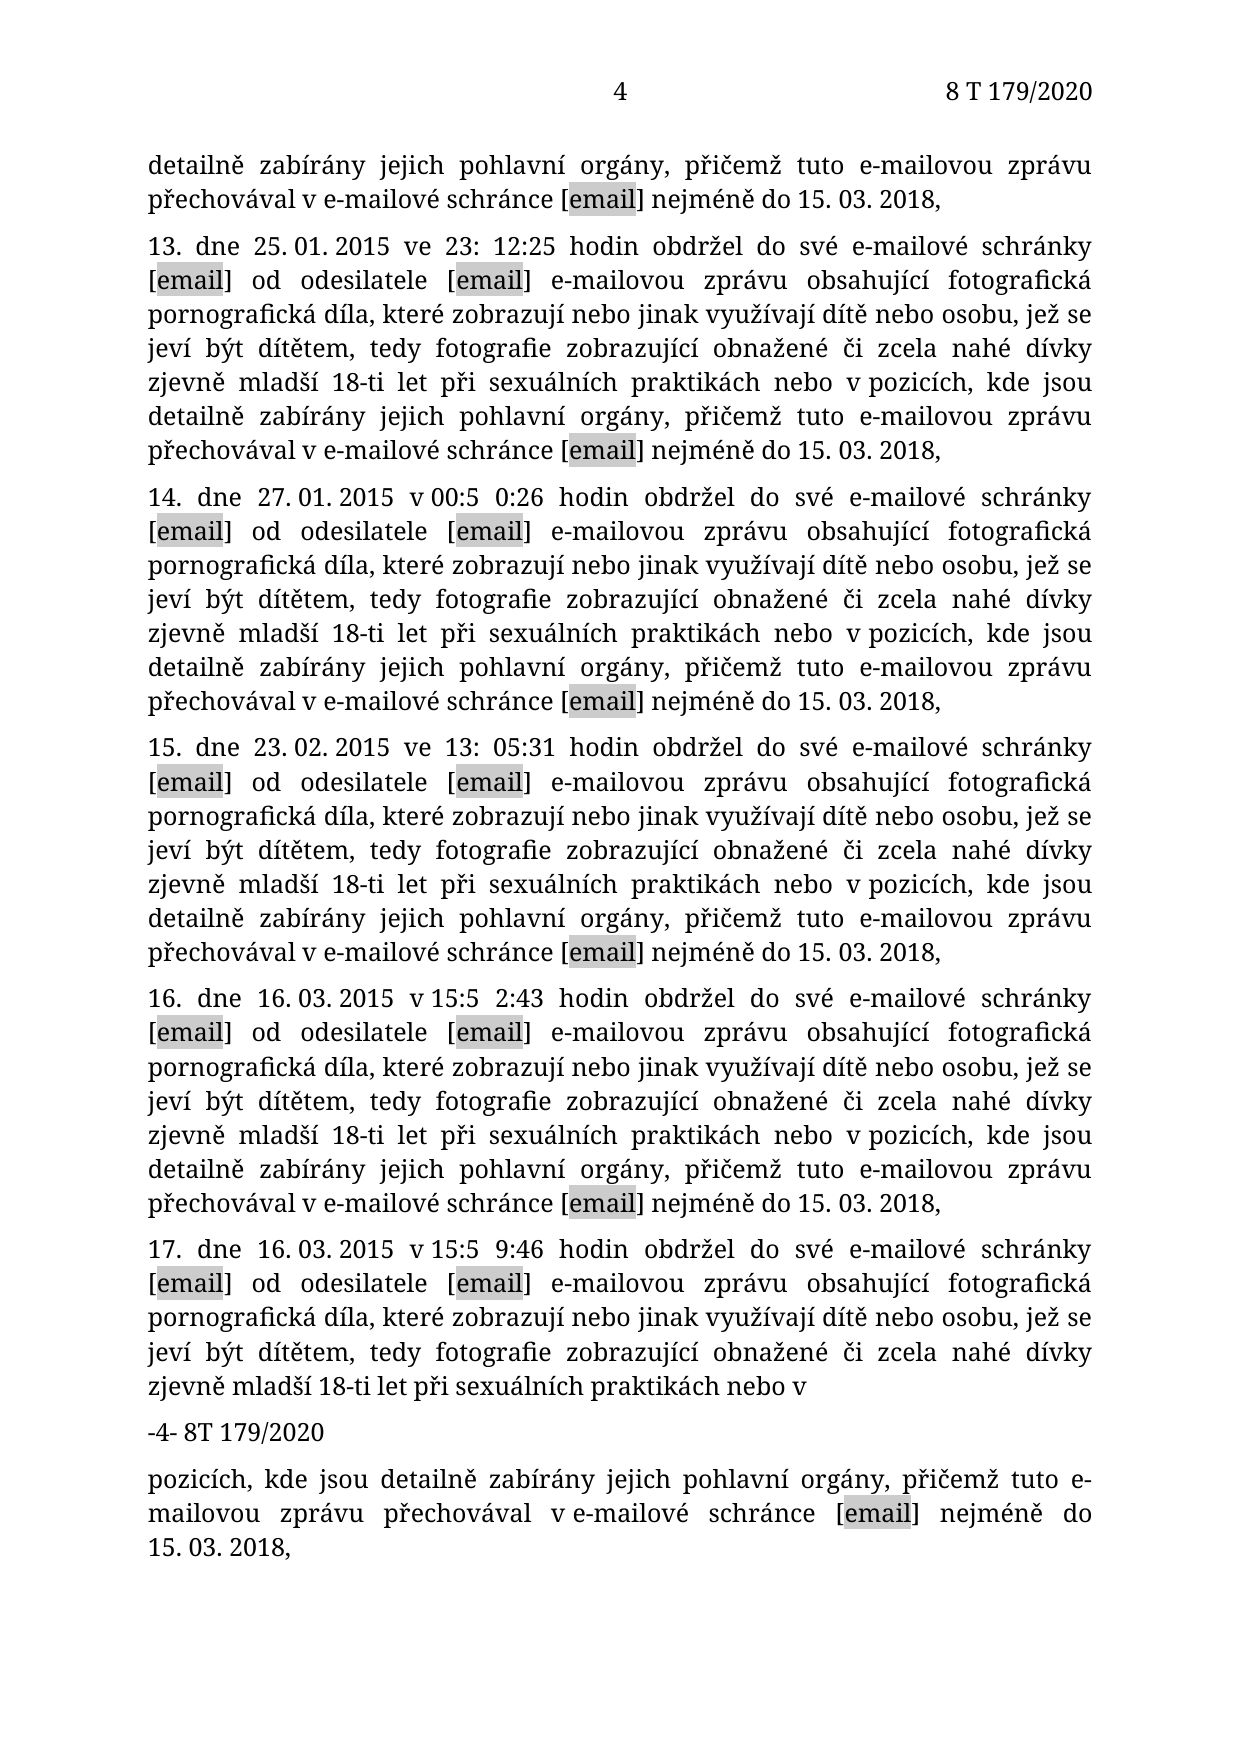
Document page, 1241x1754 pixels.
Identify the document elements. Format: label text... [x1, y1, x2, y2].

text pozicích, kde jsou detailně zabírány jejich pohlavní orgány, přičemž tuto e-mailovou zprávu přechovával v e-mailové schránce [email] nejméně do 15. 03. 2018, [148, 1461, 1093, 1563]
text 14. dne 27. 01. 2015 v 00:5 0:26 hodin obdržel do své e-mailové schránky [email] od odesilatele [email] e-mailovou zprávu obsahující fotografická pornografická díla, které zobrazují nebo jinak využívají dítě nebo osobu, jež se jeví být dítětem, tedy fotografie zobrazující obnažené či zcela nahé dívky zjevně mladší 18-ti let při sexuálních praktikách nebo v pozicích, kde jsou detailně zabírány jejich pohlavní orgány, přičemž tuto e-mailovou zprávu přechovával v e-mailové schránce [email] nejméně do 15. 03. 2018, [148, 479, 1093, 718]
text 17. dne 16. 03. 2015 v 15:5 9:46 hodin obdržel do své e-mailové schránky [email] od odesilatele [email] e-mailovou zprávu obsahující fotografická pornografická díla, které zobrazují nebo jinak využívají dítě nebo osobu, jež se jeví být dítětem, tedy fotografie zobrazující obnažené či zcela nahé dívky zjevně mladší 18-ti let při sexuálních praktikách nebo v [148, 1232, 1093, 1402]
text 15. dne 23. 02. 2015 ve 13: 05:31 hodin obdržel do své e-mailové schránky [email] od odesilatele [email] e-mailovou zprávu obsahující fotografická pornografická díla, které zobrazují nebo jinak využívají dítě nebo osobu, jež se jeví být dítětem, tedy fotografie zobrazující obnažené či zcela nahé dívky zjevně mladší 18-ti let při sexuálních praktikách nebo v pozicích, kde jsou detailně zabírány jejich pohlavní orgány, přičemž tuto e-mailovou zprávu přechovával v e-mailové schránce [email] nejméně do 15. 03. 2018, [148, 730, 1093, 968]
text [148, 148, 1093, 216]
text 13. dne 25. 01. 2015 ve 23: 12:25 hodin obdržel do své e-mailové schránky [email] od odesilatele [email] e-mailovou zprávu obsahující fotografická pornografická díla, které zobrazují nebo jinak využívají dítě nebo osobu, jež se jeví být dítětem, tedy fotografie zobrazující obnažené či zcela nahé dívky zjevně mladší 18-ti let při sexuálních praktikách nebo v pozicích, kde jsou detailně zabírány jejich pohlavní orgány, přičemž tuto e-mailovou zprávu přechovával v e-mailové schránce [email] nejméně do 15. 03. 2018, [148, 228, 1093, 467]
text -4- 8T 179/2020 [148, 1415, 1093, 1449]
text 16. dne 16. 03. 2015 v 15:5 2:43 hodin obdržel do své e-mailové schránky [email] od odesilatele [email] e-mailovou zprávu obsahující fotografická pornografická díla, které zobrazují nebo jinak využívají dítě nebo osobu, jež se jeví být dítětem, tedy fotografie zobrazující obnažené či zcela nahé dívky zjevně mladší 18-ti let při sexuálních praktikách nebo v pozicích, kde jsou detailně zabírány jejich pohlavní orgány, přičemž tuto e-mailovou zprávu přechovával v e-mailové schránce [email] nejméně do 15. 03. 2018, [148, 981, 1093, 1219]
